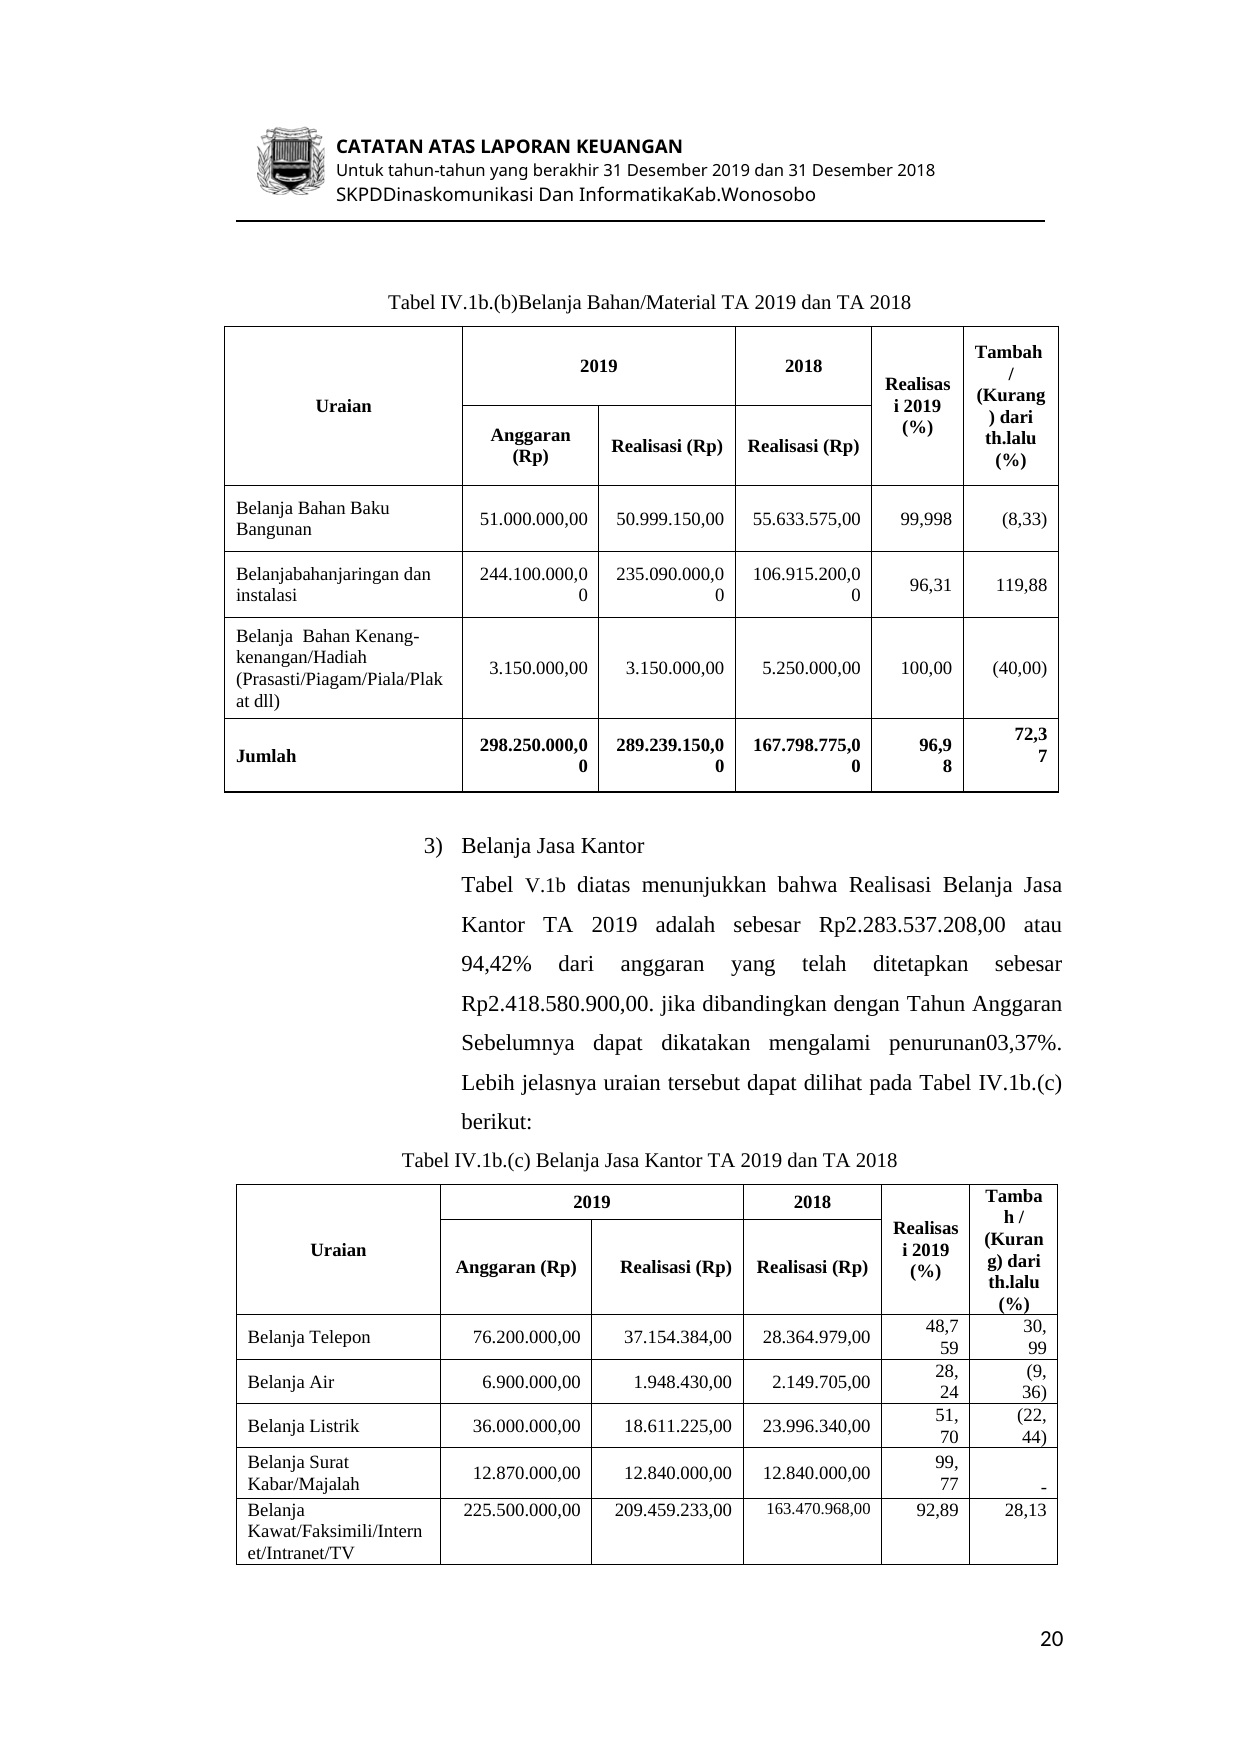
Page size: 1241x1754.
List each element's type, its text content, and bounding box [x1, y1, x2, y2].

table_header 2018 [736, 327, 871, 405]
list Belanja Jasa Kantor [424, 832, 1063, 858]
table_header Uraian [237, 1185, 440, 1314]
table_cell Realisasi (Rp) [599, 406, 735, 484]
table_cell Belanja Bahan Baku Bangunan [225, 486, 462, 551]
table_cell 28.364.979,00 [744, 1315, 881, 1359]
table_cell - [970, 1448, 1057, 1498]
table_cell Realisasi (Rp) [592, 1220, 743, 1314]
table_cell 12.840.000,00 [744, 1448, 881, 1498]
table_cell Belanja Surat Kabar/Majalah [237, 1448, 440, 1498]
table_cell 99,998 [872, 486, 963, 551]
table_cell (22,44) [970, 1404, 1057, 1447]
table_cell Realisasi (Rp) [744, 1220, 881, 1314]
table_header 2018 [744, 1185, 881, 1219]
table_cell Realisasi (Rp) [736, 406, 871, 484]
table_cell (9,36) [970, 1360, 1057, 1403]
table_cell 12.870.000,00 [441, 1448, 591, 1498]
table_cell 51.000.000,00 [463, 486, 598, 551]
table_cell Jumlah [225, 719, 462, 791]
table_cell 100,00 [872, 618, 963, 718]
table_cell 30,99 [970, 1315, 1057, 1359]
table_cell 96,98 [872, 719, 963, 791]
table_cell 235.090.000,00 [599, 552, 735, 617]
table_cell 12.840.000,00 [592, 1448, 743, 1498]
table_cell 167.798.775,00 [736, 719, 871, 791]
table_cell 5.250.000,00 [736, 618, 871, 718]
table_cell 23.996.340,00 [744, 1404, 881, 1447]
table_cell Belanjabahanjaringan dan instalasi [225, 552, 462, 617]
table_cell 48,759 [882, 1315, 969, 1359]
table_cell 1.948.430,00 [592, 1360, 743, 1403]
table_cell 18.611.225,00 [592, 1404, 743, 1447]
table_header Realisasi 2019 (%) [872, 327, 963, 484]
table_cell Belanja Telepon [237, 1315, 440, 1359]
table_header 2019 [441, 1185, 743, 1219]
table_cell 6.900.000,00 [441, 1360, 591, 1403]
table_cell 28,24 [882, 1360, 969, 1403]
table_cell 55.633.575,00 [736, 486, 871, 551]
table_cell 3.150.000,00 [599, 618, 735, 718]
table_cell 119,88 [964, 552, 1058, 617]
table_cell 76.200.000,00 [441, 1315, 591, 1359]
table_header Uraian [225, 327, 462, 484]
table_header 2019 [463, 327, 735, 405]
table_cell 96,31 [872, 552, 963, 617]
table_cell Belanja Kawat/Faksimili/Internet/Intranet/TV Kabel/TV Satelit [237, 1499, 440, 1563]
table_header Tambah / (Kurang) dari th.lalu (%) [964, 327, 1058, 484]
table_cell Belanja Listrik [237, 1404, 440, 1447]
table_cell 37.154.384,00 [592, 1315, 743, 1359]
table_cell 3.150.000,00 [463, 618, 598, 718]
picture [247, 120, 325, 199]
table_cell 244.100.000,00 [463, 552, 598, 617]
table_cell 298.250.000,00 [463, 719, 598, 791]
text Tabel IV.1b.(c) Belanja Jasa Kantor TA 2019 dan TA 2018 [236, 1148, 1063, 1172]
table_cell 289.239.150,00 [599, 719, 735, 791]
table_cell 36.000.000,00 [441, 1404, 591, 1447]
table_cell Belanja Air [237, 1360, 440, 1403]
table_cell Belanja Bahan Kenang-kenangan/Hadiah (Prasasti/Piagam/Piala/Plakat dll) [225, 618, 462, 718]
table_cell Anggaran (Rp) [441, 1220, 591, 1314]
table_cell 51,70 [882, 1404, 969, 1447]
table_cell Anggaran (Rp) [463, 406, 598, 484]
table_cell 28,13 [970, 1499, 1057, 1563]
table_cell 106.915.200,00 [736, 552, 871, 617]
table_cell 50.999.150,00 [599, 486, 735, 551]
table_cell (8,33) [964, 486, 1058, 551]
table_cell 225.500.000,00 [441, 1499, 591, 1563]
table_cell 99,77 [882, 1448, 969, 1498]
table_header Tambah / (Kurang) dari th.lalu (%) [970, 1185, 1057, 1314]
text Tabel V.1b diatas menunjukkan bahwa Realisasi Belanja Jasa Kantor TA 2019 adalah sebesar Rp2.283.537.208,00 atau 94,42% dari anggaran yang telah ditetapkan sebesar Rp2.418.580.900,00. jika dibandingkan dengan Tahun Anggaran Sebelumnya dapat dikatakan mengalami penurunan03,37%. Lebih jelasnya uraian tersebut dapat dilihat pada Tabel IV.1b.(c) berikut: [461, 871, 1063, 1134]
text Tabel IV.1b.(b)Belanja Bahan/Material TA 2019 dan TA 2018 [236, 289, 1063, 314]
table_cell 209.459.233,00 [592, 1499, 743, 1563]
table_cell 2.149.705,00 [744, 1360, 881, 1403]
table_cell 72,37 [964, 719, 1058, 791]
table_cell 92,89 [882, 1499, 969, 1563]
table_header Realisasi 2019 (%) [882, 1185, 969, 1314]
table_cell (40,00) [964, 618, 1058, 718]
table_cell 163.470.968,00 [744, 1499, 881, 1563]
